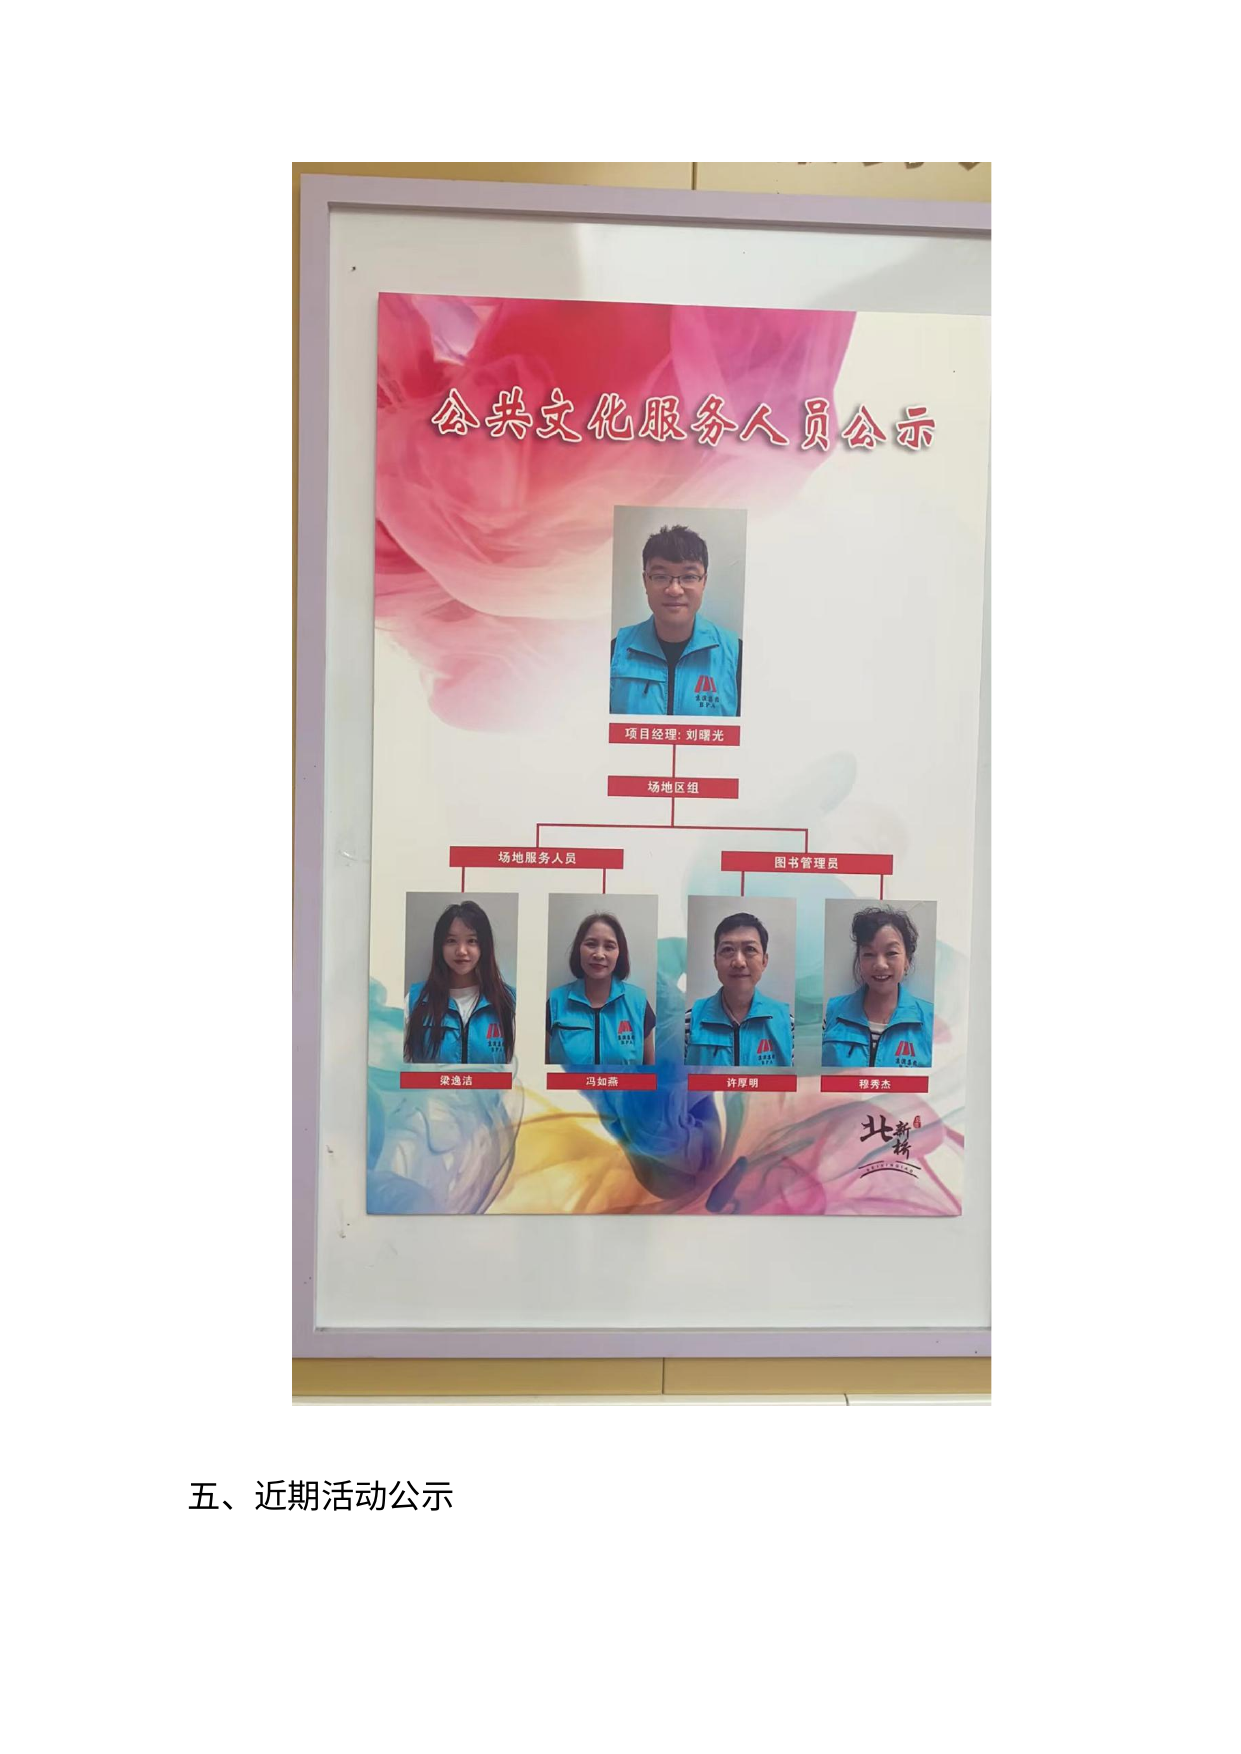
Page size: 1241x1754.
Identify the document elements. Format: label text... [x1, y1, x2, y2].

picture [292, 162, 992, 1406]
text 五、近期活动公示 [187, 1462, 1053, 1527]
